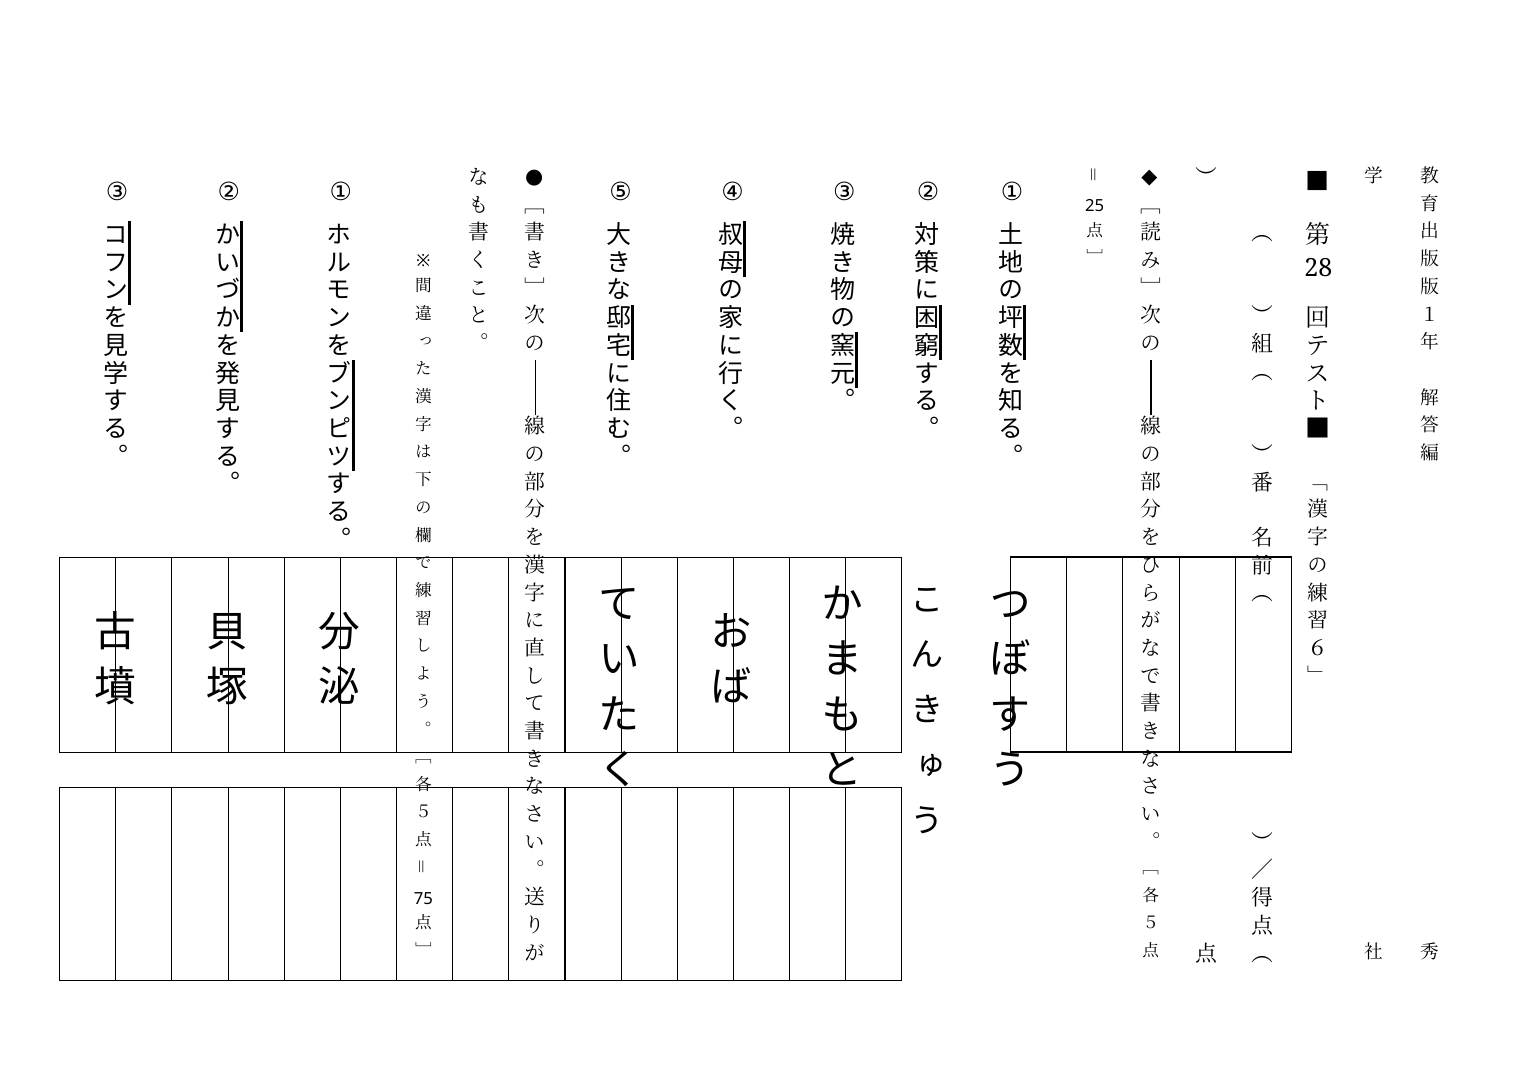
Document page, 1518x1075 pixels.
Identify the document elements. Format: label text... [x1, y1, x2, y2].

text ③ 焼き物の窯元。 かまもと [787, 166, 899, 969]
text ① 土地の坪数を知る。 つぼすう [954, 166, 1066, 969]
text 教育出版版１年 解答編 秀学社 [1346, 166, 1458, 969]
text ① ホルモンをブンピツする。 分泌 [283, 166, 395, 969]
text ④ 叔母の家に行く。 おば [675, 166, 787, 969]
text ⑤ 大きな邸宅に住む。 ていたく [563, 166, 675, 969]
text ■第28回テスト■ 「漢字の練習６」 [1290, 166, 1346, 969]
text ◆［読み］次の 線の部分をひらがなで書きなさい。［各５点＝25点］ [1066, 166, 1178, 969]
text ② かいづかを発見する。 貝塚 [171, 166, 283, 969]
text （ ）組（ ）番 名前（ ）／得点（ ）点 [1178, 166, 1290, 969]
text ※間違った漢字は下の欄で練習しよう。［各５点＝75点］ [395, 166, 451, 969]
text ●［書き］次の 線の部分を漢字に直して書きなさい。送りがなも書くこと。 [451, 166, 563, 969]
text ② 対策に困窮する。 こんきゅう [899, 166, 954, 969]
text ③ コフンを見学する。 古墳 [59, 166, 171, 969]
